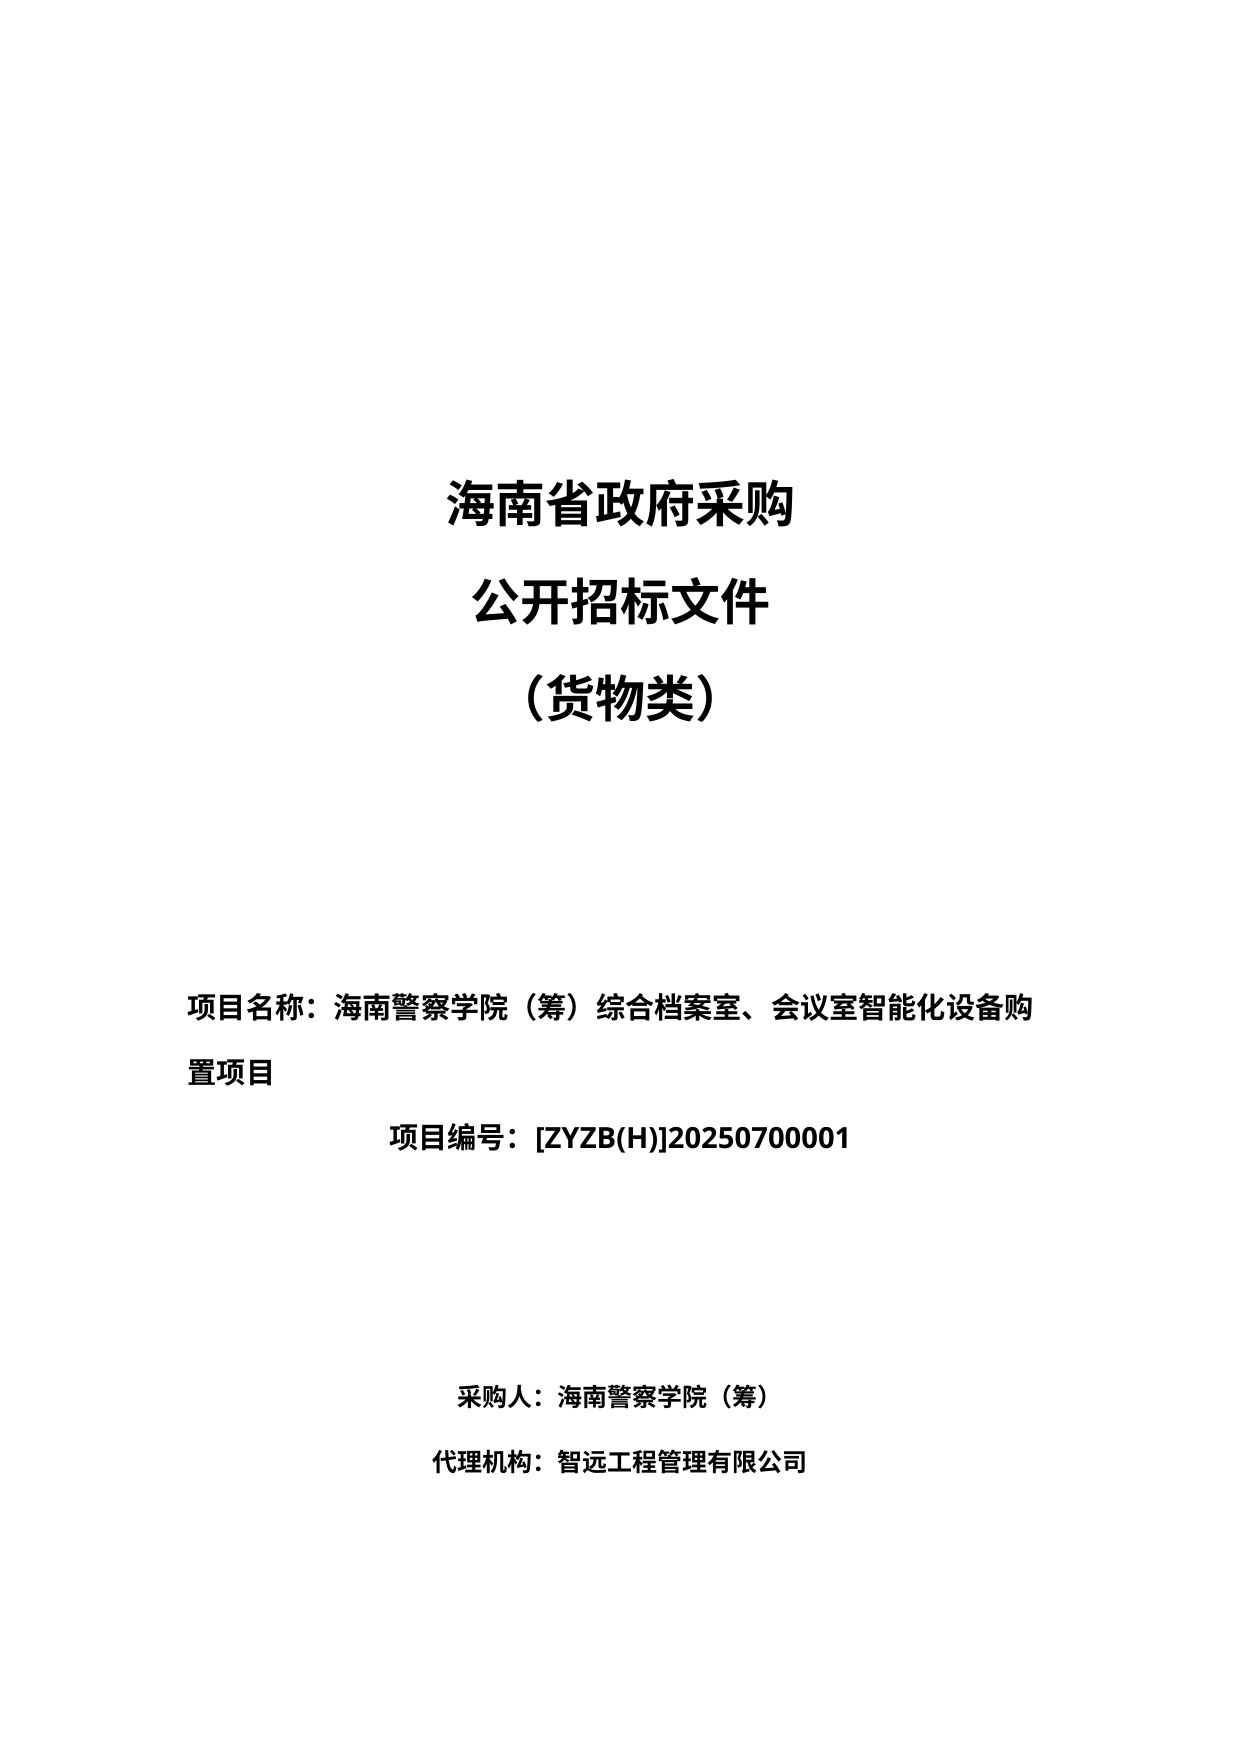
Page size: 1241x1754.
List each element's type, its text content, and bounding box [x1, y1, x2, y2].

text 项目编号：[ZYZB(H)]20250700001 [187, 1104, 1053, 1169]
text 代理机构：智远工程管理有限公司 [187, 1429, 1053, 1494]
text 海南省政府采购 [187, 454, 1053, 552]
text 采购人：海南警察学院（筹） [187, 1364, 1053, 1429]
text （货物类） [187, 649, 1053, 747]
text 项目名称：海南警察学院（筹）综合档案室、会议室智能化设备购置项目 [187, 974, 1053, 1104]
text 公开招标文件 [187, 552, 1053, 649]
